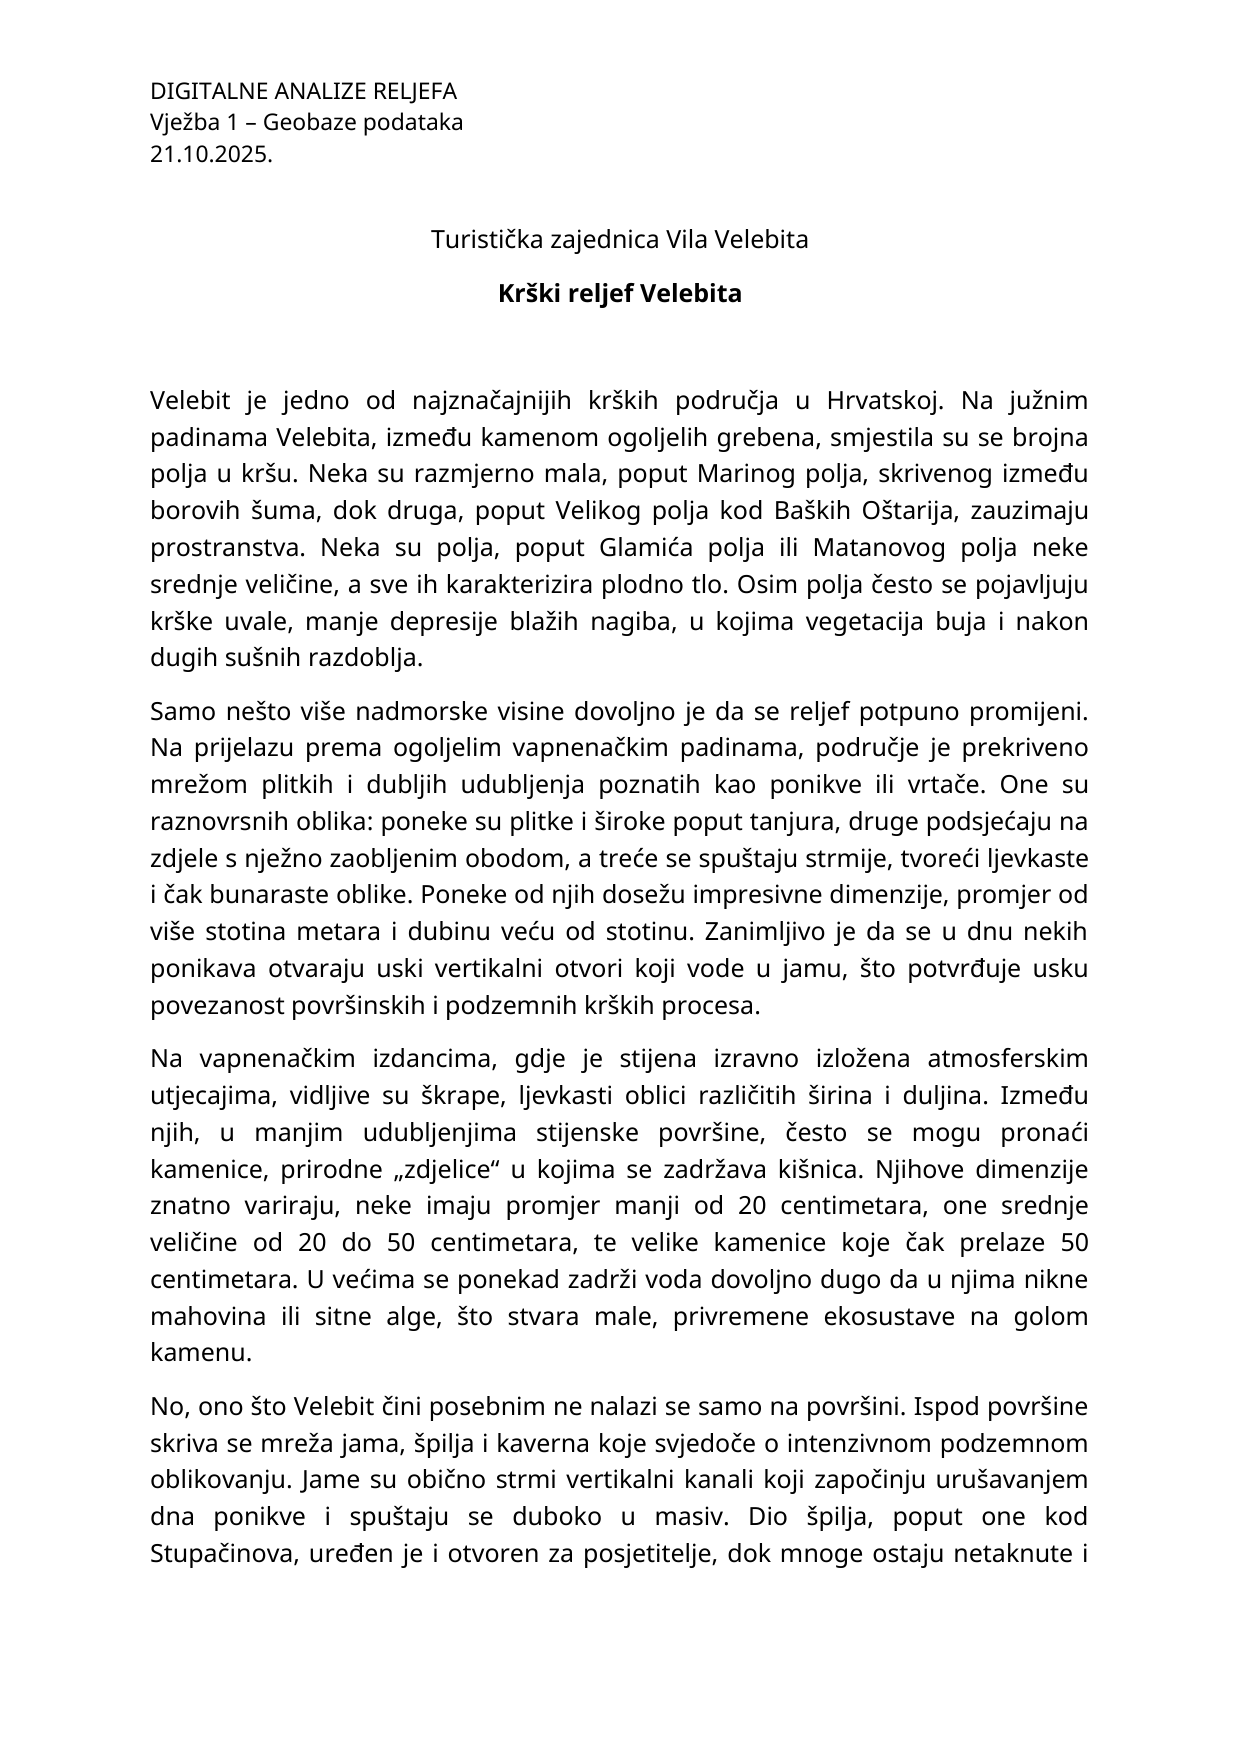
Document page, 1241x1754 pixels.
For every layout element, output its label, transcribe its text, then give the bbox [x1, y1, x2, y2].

text Samo nešto više nadmorske visine dovoljno je da se reljef potpuno promijeni. Na prijelazu prema ogoljelim vapnenačkim padinama, područje je prekriveno mrežom plitkih i dubljih udubljenja poznatih kao ponikve ili vrtače. One su raznovrsnih oblika: poneke su plitke i široke poput tanjura, druge podsjećaju na zdjele s nježno zaobljenim obodom, a treće se spuštaju strmije, tvoreći ljevkaste i čak bunaraste oblike. Poneke od njih dosežu impresivne dimenzije, promjer od više stotina metara i dubinu veću od stotinu. Zanimljivo je da se u dnu nekih ponikava otvaraju uski vertikalni otvori koji vode u jamu, što potvrđuje usku povezanost površinskih i podzemnih krških procesa. [150, 693, 1090, 1022]
text Na vapnenačkim izdancima, gdje je stijena izravno izložena atmosferskim utjecajima, vidljive su škrape, ljevkasti oblici različitih širina i duljina. Između njih, u manjim udubljenjima stijenske površine, često se mogu pronaći kamenice, prirodne „zdjelice“ u kojima se zadržava kišnica. Njihove dimenzije znatno variraju, neke imaju promjer manji od 20 centimetara, one srednje veličine od 20 do 50 centimetara, te velike kamenice koje čak prelaze 50 centimetara. U većima se ponekad zadrži voda dovoljno dugo da u njima nikne mahovina ili sitne alge, što stvara male, privremene ekosustave na golom kamenu. [150, 1041, 1090, 1369]
text Velebit je jedno od najznačajnijih krških područja u Hrvatskoj. Na južnim padinama Velebita, između kamenom ogoljelih grebena, smjestila su se brojna polja u kršu. Neka su razmjerno mala, poput Marinog polja, skrivenog između borovih šuma, dok druga, poput Velikog polja kod Baških Oštarija, zauzimaju prostranstva. Neka su polja, poput Glamića polja ili Matanovog polja neke srednje veličine, a sve ih karakterizira plodno tlo. Osim polja često se pojavljuju krške uvale, manje depresije blažih nagiba, u kojima vegetacija buja i nakon dugih sušnih razdoblja. [150, 382, 1090, 674]
text Turistička zajednica Vila Velebita [150, 222, 1090, 256]
text Krški reljef Velebita [150, 276, 1090, 310]
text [150, 1388, 1090, 1570]
